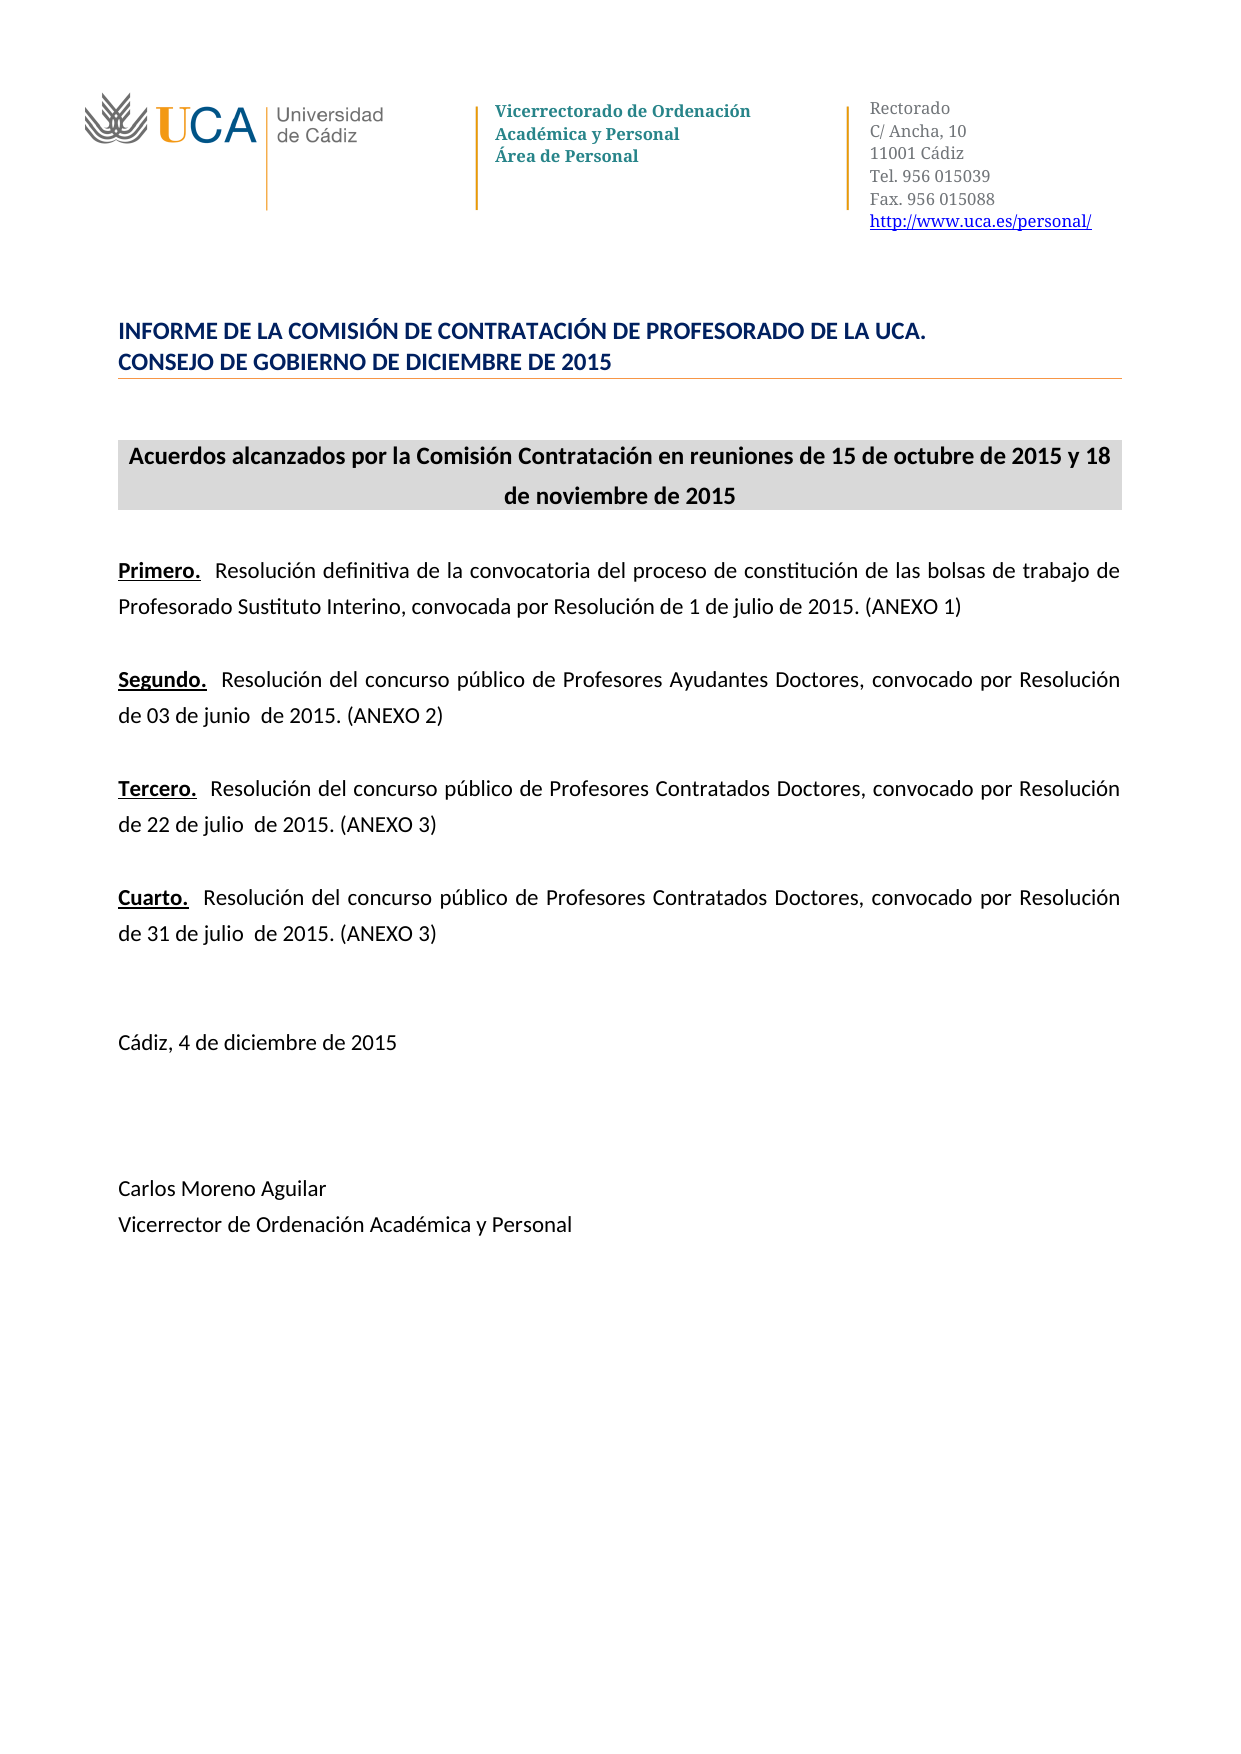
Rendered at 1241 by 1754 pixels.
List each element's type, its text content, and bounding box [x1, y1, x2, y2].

text Vicerrector de Ordenación Académica y Personal [118, 1210, 1122, 1238]
text Primero. Resolución definitiva de la convocatoria del proceso de constitución de las bolsas de trabajo de Profesorado Sustituto Interino, convocada por Resolución de 1 de julio de 2015. (ANEXO 1) [118, 556, 1122, 620]
text Segundo. Resolución del concurso público de Profesores Ayudantes Doctores, convocado por Resolución de 03 de junio de 2015. (ANEXO 2) [118, 665, 1122, 729]
text Tercero. Resolución del concurso público de Profesores Contratados Doctores, convocado por Resolución de 22 de julio de 2015. (ANEXO 3) [118, 774, 1122, 838]
text Acuerdos alcanzados por la Comisión Contratación en reuniones de 15 de octubre de 2015 y 18 de noviembre de 2015 [118, 440, 1122, 510]
picture [845, 73, 852, 229]
picture [474, 73, 481, 229]
text Carlos Moreno Aguilar [118, 1174, 1122, 1202]
text CONSEJO DE GOBIERNO DE DICIEMBRE DE 2015 [118, 346, 1122, 378]
text INFORME DE LA COMISIÓN DE CONTRATACIÓN DE PROFESORADO DE LA UCA. [118, 315, 1122, 346]
text Cádiz, 4 de diciembre de 2015 [118, 1028, 1122, 1056]
picture [64, 73, 403, 229]
text Cuarto. Resolución del concurso público de Profesores Contratados Doctores, convocado por Resolución de 31 de julio de 2015. (ANEXO 3) [118, 883, 1122, 947]
